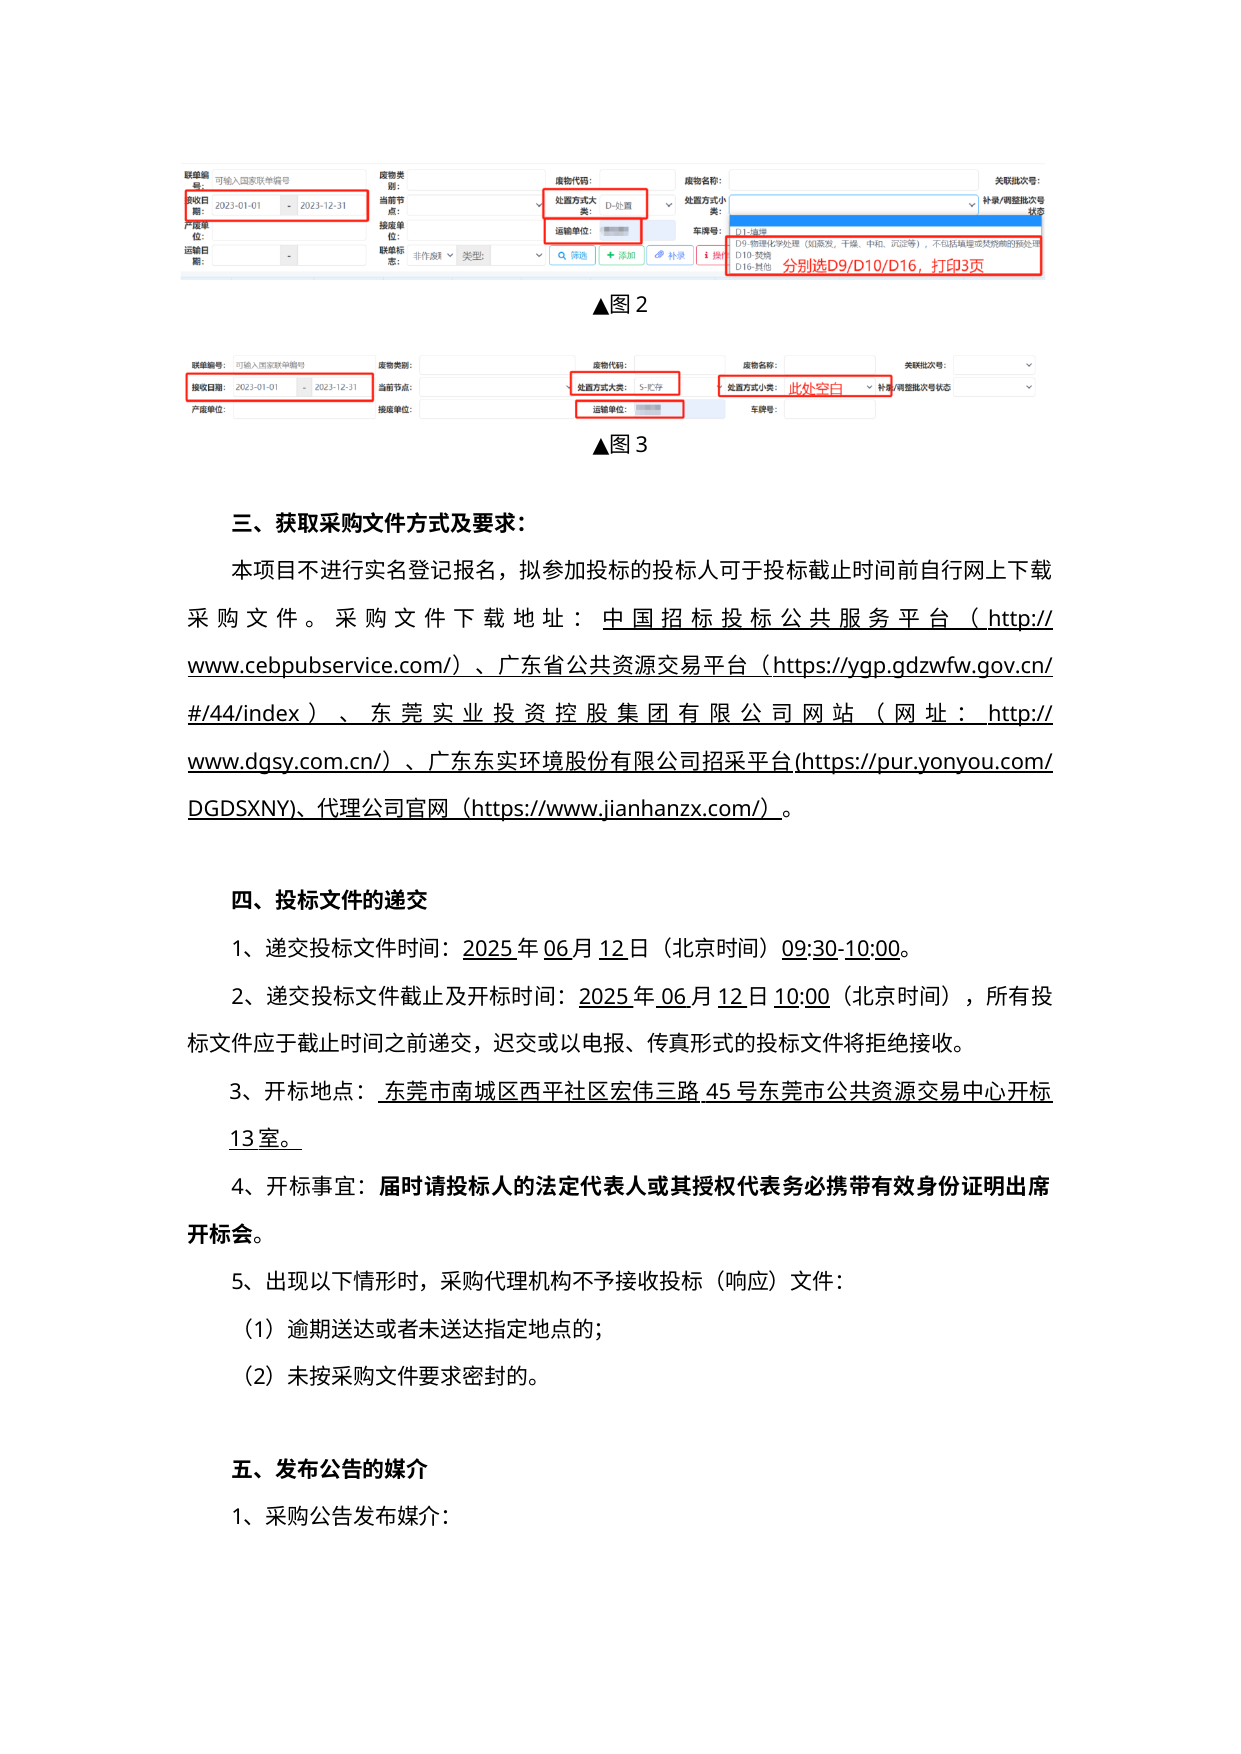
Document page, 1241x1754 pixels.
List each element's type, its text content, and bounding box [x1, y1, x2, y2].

text 2、递交投标文件截止及开标时间：2025年 06月12日10:00（北京时间），所有投标文件应于截止时间之前递交，迟交或以电报、传真形式的投标文件将拒绝接收。 [187, 979, 1053, 1058]
text 3、开标地点： 东莞市南城区西平社区宏伟三路45号东莞市公共资源交易中心开标13室。 [229, 1074, 1053, 1153]
picture [180, 163, 1046, 280]
text 五、发布公告的媒介 [187, 1452, 1053, 1483]
picture [184, 351, 1048, 420]
text 1、递交投标文件时间：2025年06月12日（北京时间）09:30-10:00。 [187, 931, 1053, 963]
text 4、开标事宜：届时请投标人的法定代表人或其授权代表务必携带有效身份证明出席开标会。 [187, 1169, 1053, 1248]
text 四、投标文件的递交 [187, 883, 1053, 915]
text （1）逾期送达或者未送达指定地点的； [187, 1312, 1053, 1343]
text 1、采购公告发布媒介： [187, 1499, 1053, 1531]
text 三、获取采购文件方式及要求： [187, 506, 1053, 537]
text 5、出现以下情形时，采购代理机构不予接收投标（响应）文件： [187, 1264, 1053, 1296]
text 本项目不进行实名登记报名，拟参加投标的投标人可于投标截止时间前自行网上下载采购文件。采购文件下载地址：中国招标投标公共服务平台（http://www.cebpubservice.com/）、广东省公共资源交易平台（https://ygp.gdzwfw.gov.cn/#/44/index）、东莞实业投资控股集团有限公司网站（网址：http://www.dgsy.com.cn/）、广东东实环境股份有限公司招采平台(https://pur.yonyou.com/DGDSXNY)、代理公司官网（https://www.jianhanzx.com/）。 [187, 724, 1053, 823]
text 本项目不进行实名登记报名，拟参加投标的投标人可于投标截止时间前自行网上下载采购文件。采购文件下载地址：中国招标投标公共服务平台（http://www.cebpubservice.com/）、广东省公共资源交易平台（https://ygp.gdzwfw.gov.cn/#/44/index）、东莞实业投资控股集团有限公司网站（网址：http://www.dgsy.com.cn/）、广东东实环境股份有限公司招采平台(https://pur.yonyou.com/DGDSXNY)、代理公司官网（https://www.jianhanzx.com/）。 [187, 553, 1053, 676]
text （2）未按采购文件要求密封的。 [187, 1359, 1053, 1391]
text 本项目不进行实名登记报名，拟参加投标的投标人可于投标截止时间前自行网上下载采购文件。采购文件下载地址：中国招标投标公共服务平台（http://www.cebpubservice.com/）、广东省公共资源交易平台（https://ygp.gdzwfw.gov.cn/#/44/index）、东莞实业投资控股集团有限公司网站（网址：http://www.dgsy.com.cn/）、广东东实环境股份有限公司招采平台(https://pur.yonyou.com/DGDSXNY)、代理公司官网（https://www.jianhanzx.com/）。 [187, 677, 1053, 723]
